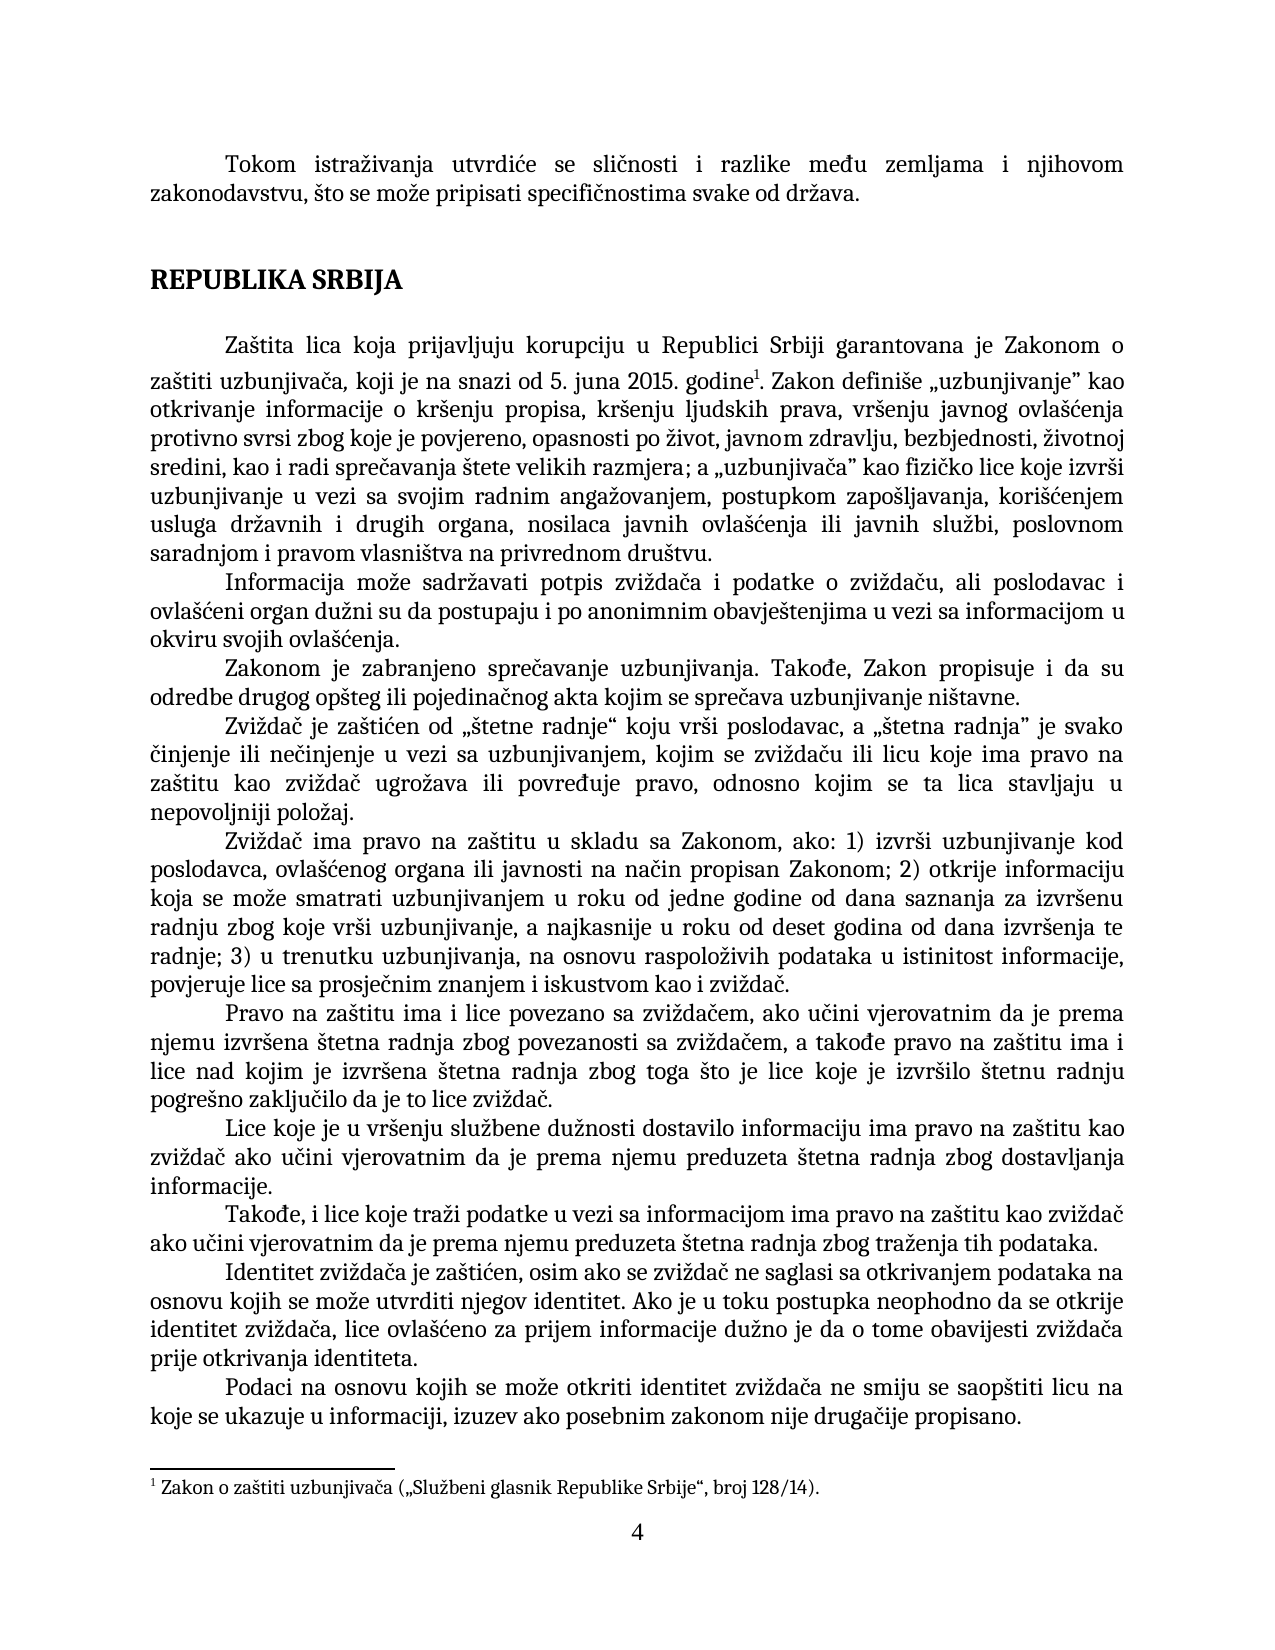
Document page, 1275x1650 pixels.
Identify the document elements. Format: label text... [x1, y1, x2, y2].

text Zakonom je zabranjeno sprečavanje uzbunjivanja. Takođe, Zakon propisuje i da su odredbe drugog opšteg ili pojedinačnog akta kojim se sprečava uzbunjivanje ništavne. [150, 654, 1125, 712]
text Zviždač je zaštićen od „štetne radnje“ koju vrši poslodavac, a „štetna radnja” je svako činjenje ili nečinjenje u vezi sa uzbunjivanjem, kojim se zviždaču ili licu koje ima pravo na zaštitu kao zviždač ugrožava ili povređuje pravo, odnosno kojim se ta lica stavljaju u nepovoljniji položaj. [150, 712, 1125, 827]
text Zaštita lica koja prijavljuju korupciju u Republici Srbiji garantovana je Zakonom o zaštiti uzbunjivača, koji je na snazi od 5. juna 2015. godine. Zakon definiše „uzbunjivanje” kao otkrivanje informacije o kršenju propisa, kršenju ljudskih prava, vršenju javnog ovlašćenja protivno svrsi zbog koje je povjereno, opasnosti po život, javnom zdravlju, bezbjednosti, životnoj sredini, kao i radi sprečavanja štete velikih razmjera; a „uzbunjivača” kao fizičko lice koje izvrši uzbunjivanje u vezi sa svojim radnim angažovanjem, postupkom zapošljavanja, korišćenjem usluga državnih i drugih organa, nosilaca javnih ovlašćenja ili javnih službi, poslovnom saradnjom i pravom vlasništva na privrednom društvu. [150, 331, 1125, 568]
text Informacija može sadržavati potpis zviždača i podatke o zviždaču, ali poslodavac i ovlašćeni organ dužni su da postupaju i po anonimnim obavještenjima u vezi sa informacijom u okviru svojih ovlašćenja. [150, 568, 1125, 654]
text Pravo na zaštitu ima i lice povezano sa zviždačem, ako učini vjerovatnim da je prema njemu izvršena štetna radnja zbog povezanosti sa zviždačem, a takođe pravo na zaštitu ima i lice nad kojim je izvršena štetna radnja zbog toga što je lice koje je izvršilo štetnu radnju pogrešno zaključilo da je to lice zviždač. [150, 999, 1125, 1114]
subtitle REPUBLIKA SRBIJA [150, 263, 1125, 297]
text Podaci na osnovu kojih se može otkriti identitet zviždača ne smiju se saopštiti licu na koje se ukazuje u informaciji, izuzev ako posebnim zakonom nije drugačije propisano. [150, 1373, 1125, 1430]
text Identitet zviždača je zaštićen, osim ako se zviždač ne saglasi sa otkrivanjem podataka na osnovu kojih se može utvrditi njegov identitet. Ako je u toku postupka neophodno da se otkrije identitet zviždača, lice ovlašćeno za prijem informacije dužno je da o tome obavijesti zviždača prije otkrivanja identiteta. [150, 1258, 1125, 1373]
text Takođe, i lice koje traži podatke u vezi sa informacijom ima pravo na zaštitu kao zviždač ako učini vjerovatnim da je prema njemu preduzeta štetna radnja zbog traženja tih podataka. [150, 1200, 1125, 1258]
text Zviždač ima pravo na zaštitu u skladu sa Zakonom, ako: 1) izvrši uzbunjivanje kod poslodavca, ovlašćenog organa ili javnosti na način propisan Zakonom; 2) otkrije informaciju koja se može smatrati uzbunjivanjem u roku od jedne godine od dana saznanja za izvršenu radnju zbog koje vrši uzbunjivanje, a najkasnije u roku od deset godina od dana izvršenja te radnje; 3) u trenutku uzbunjivanja, na osnovu raspoloživih podataka u istinitost informacije, povjeruje lice sa prosječnim znanjem i iskustvom kao i zviždač. [150, 827, 1125, 999]
text Tokom istraživanja utvrdiće se sličnosti i razlike među zemljama i njihovom zakonodavstvu, što se može pripisati specifičnostima svake od država. [150, 150, 1125, 207]
text Lice koje je u vršenju službene dužnosti dostavilo informaciju ima pravo na zaštitu kao zviždač ako učini vjerovatnim da je prema njemu preduzeta štetna radnja zbog dostavljanja informacije. [150, 1114, 1125, 1200]
